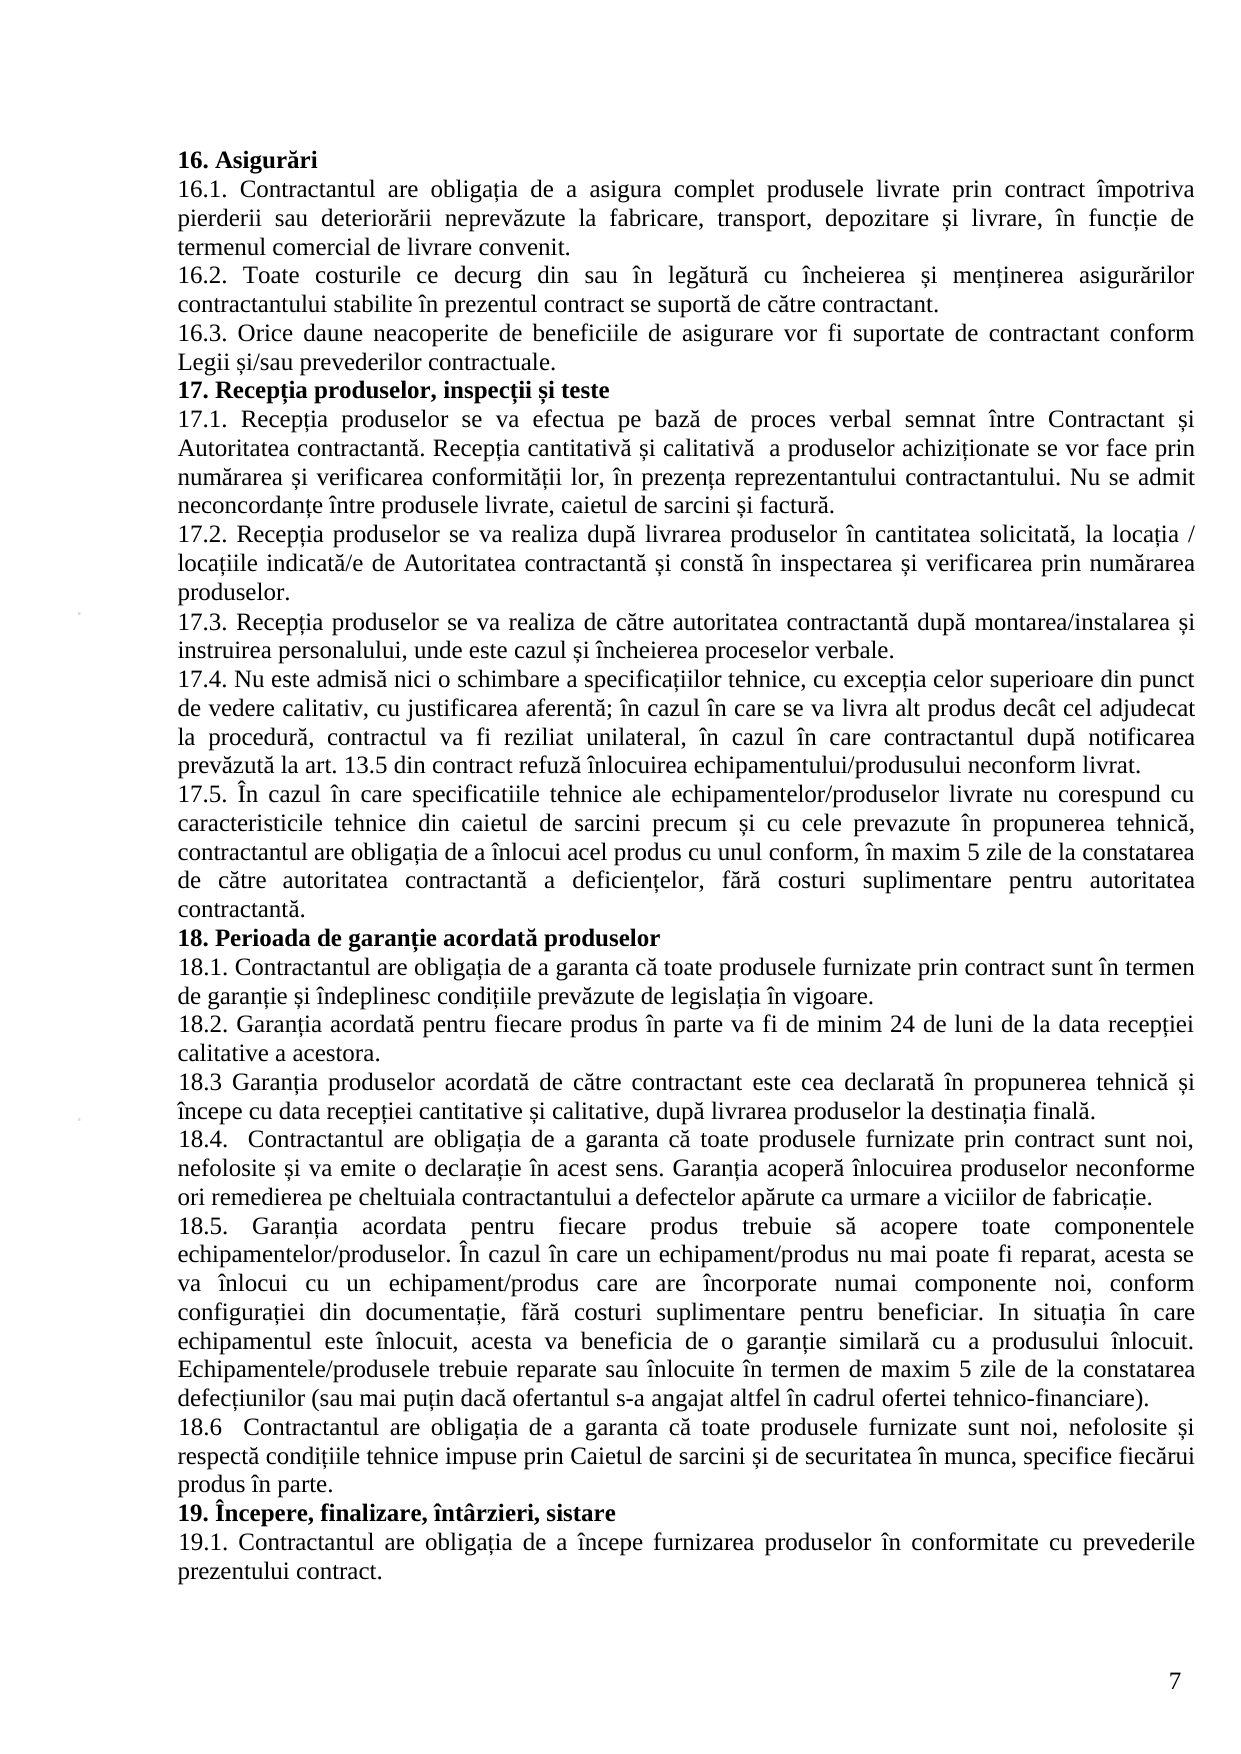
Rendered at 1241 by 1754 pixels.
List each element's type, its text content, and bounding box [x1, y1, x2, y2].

text 18.6 Contractantul are obligația de a garanta că toate produsele furnizate sunt noi, nefolosite și respectă condițiile tehnice impuse prin Caietul de sarcini și de securitatea în munca, specifice fiecărui produs în parte. [177, 1412, 1196, 1498]
text 19.1. Contractantul are obligația de a începe furnizarea produselor în conformitate cu prevederile prezentului contract. [177, 1527, 1196, 1584]
text 18.3 Garanția produselor acordată de către contractant este cea declarată în propunerea tehnică și începe cu data recepției cantitative și calitative, după livrarea produselor la destinația finală. [177, 1067, 1196, 1124]
text 17.1. Recepția produselor se va efectua pe bază de proces verbal semnat între Contractant și Autoritatea contractantă. Recepția cantitativă și calitativă a produselor achiziționate se vor face prin numărarea și verificarea conformității lor, în prezența reprezentantului contractantului. Nu se admit neconcordanțe între produsele livrate, caietul de sarcini și factură. [177, 404, 1196, 519]
text 18.2. Garanția acordată pentru fiecare produs în parte va fi de minim 24 de luni de la data recepției calitative a acestora. [177, 1009, 1196, 1067]
text 17.4. Nu este admisă nici o schimbare a specificațiilor tehnice, cu excepția celor superioare din punct de vedere calitativ, cu justificarea aferentă; în cazul în care se va livra alt produs decât cel adjudecat la procedură, contractul va fi reziliat unilateral, în cazul în care contractantul după notificarea prevăzută la art. 13.5 din contract refuză înlocuirea echipamentului/produsului neconform livrat. [177, 664, 1196, 779]
text 18.4. Contractantul are obligația de a garanta că toate produsele furnizate prin contract sunt noi, nefolosite și va emite o declarație în acest sens. Garanția acoperă înlocuirea produselor neconforme ori remedierea pe cheltuiala contractantului a defectelor apărute ca urmare a viciilor de fabricație. [177, 1124, 1196, 1211]
text 17.2. Recepția produselor se va realiza după livrarea produselor în cantitatea solicitată, la locația / locațiile indicată/e de Autoritatea contractantă și constă în inspectarea și verificarea prin numărarea produselor. [177, 519, 1196, 605]
text 16.1. Contractantul are obligația de a asigura complet produsele livrate prin contract împotriva pierderii sau deteriorării neprevăzute la fabricare, transport, depozitare și livrare, în funcție de termenul comercial de livrare convenit. [177, 174, 1196, 260]
text 18.1. Contractantul are obligația de a garanta că toate produsele furnizate prin contract sunt în termen de garanție și îndeplinesc condițiile prevăzute de legislația în vigoare. [177, 952, 1196, 1009]
text 18. Perioada de garanție acordată produselor [177, 923, 1196, 952]
text 19. Începere, finalizare, întârzieri, sistare [177, 1498, 1196, 1527]
text 17.5. În cazul în care specificatiile tehnice ale echipamentelor/produselor livrate nu corespund cu caracteristicile tehnice din caietul de sarcini precum și cu cele prevazute în propunerea tehnică, contractantul are obligația de a înlocui acel produs cu unul conform, în maxim 5 zile de la constatarea de către autoritatea contractantă a deficiențelor, fără costuri suplimentare pentru autoritatea contractantă. [177, 779, 1196, 923]
text 18.5. Garanția acordata pentru fiecare produs trebuie să acopere toate componentele echipamentelor/produselor. În cazul în care un echipament/produs nu mai poate fi reparat, acesta se va înlocui cu un echipament/produs care are încorporate numai componente noi, conform configurației din documentație, fără costuri suplimentare pentru beneficiar. In situația în care echipamentul este înlocuit, acesta va beneficia de o garanție similară cu a produsului înlocuit. Echipamentele/produsele trebuie reparate sau înlocuite în termen de maxim 5 zile de la constatarea defecțiunilor (sau mai puțin dacă ofertantul s-a angajat altfel în cadrul ofertei tehnico-financiare). [177, 1211, 1196, 1412]
text 17. Recepția produselor, inspecții și teste [177, 375, 1196, 404]
text 16. Asigurări [177, 145, 1196, 174]
text 16.3. Orice daune neacoperite de beneficiile de asigurare vor fi suportate de contractant conform Legii și/sau prevederilor contractuale. [177, 318, 1196, 375]
text 16.2. Toate costurile ce decurg din sau în legătură cu încheierea și menținerea asigurărilor contractantului stabilite în prezentul contract se suportă de către contractant. [177, 260, 1196, 318]
text 17.3. Recepția produselor se va realiza de către autoritatea contractantă după montarea/instalarea și instruirea personalului, unde este cazul și încheierea proceselor verbale. [177, 607, 1196, 664]
